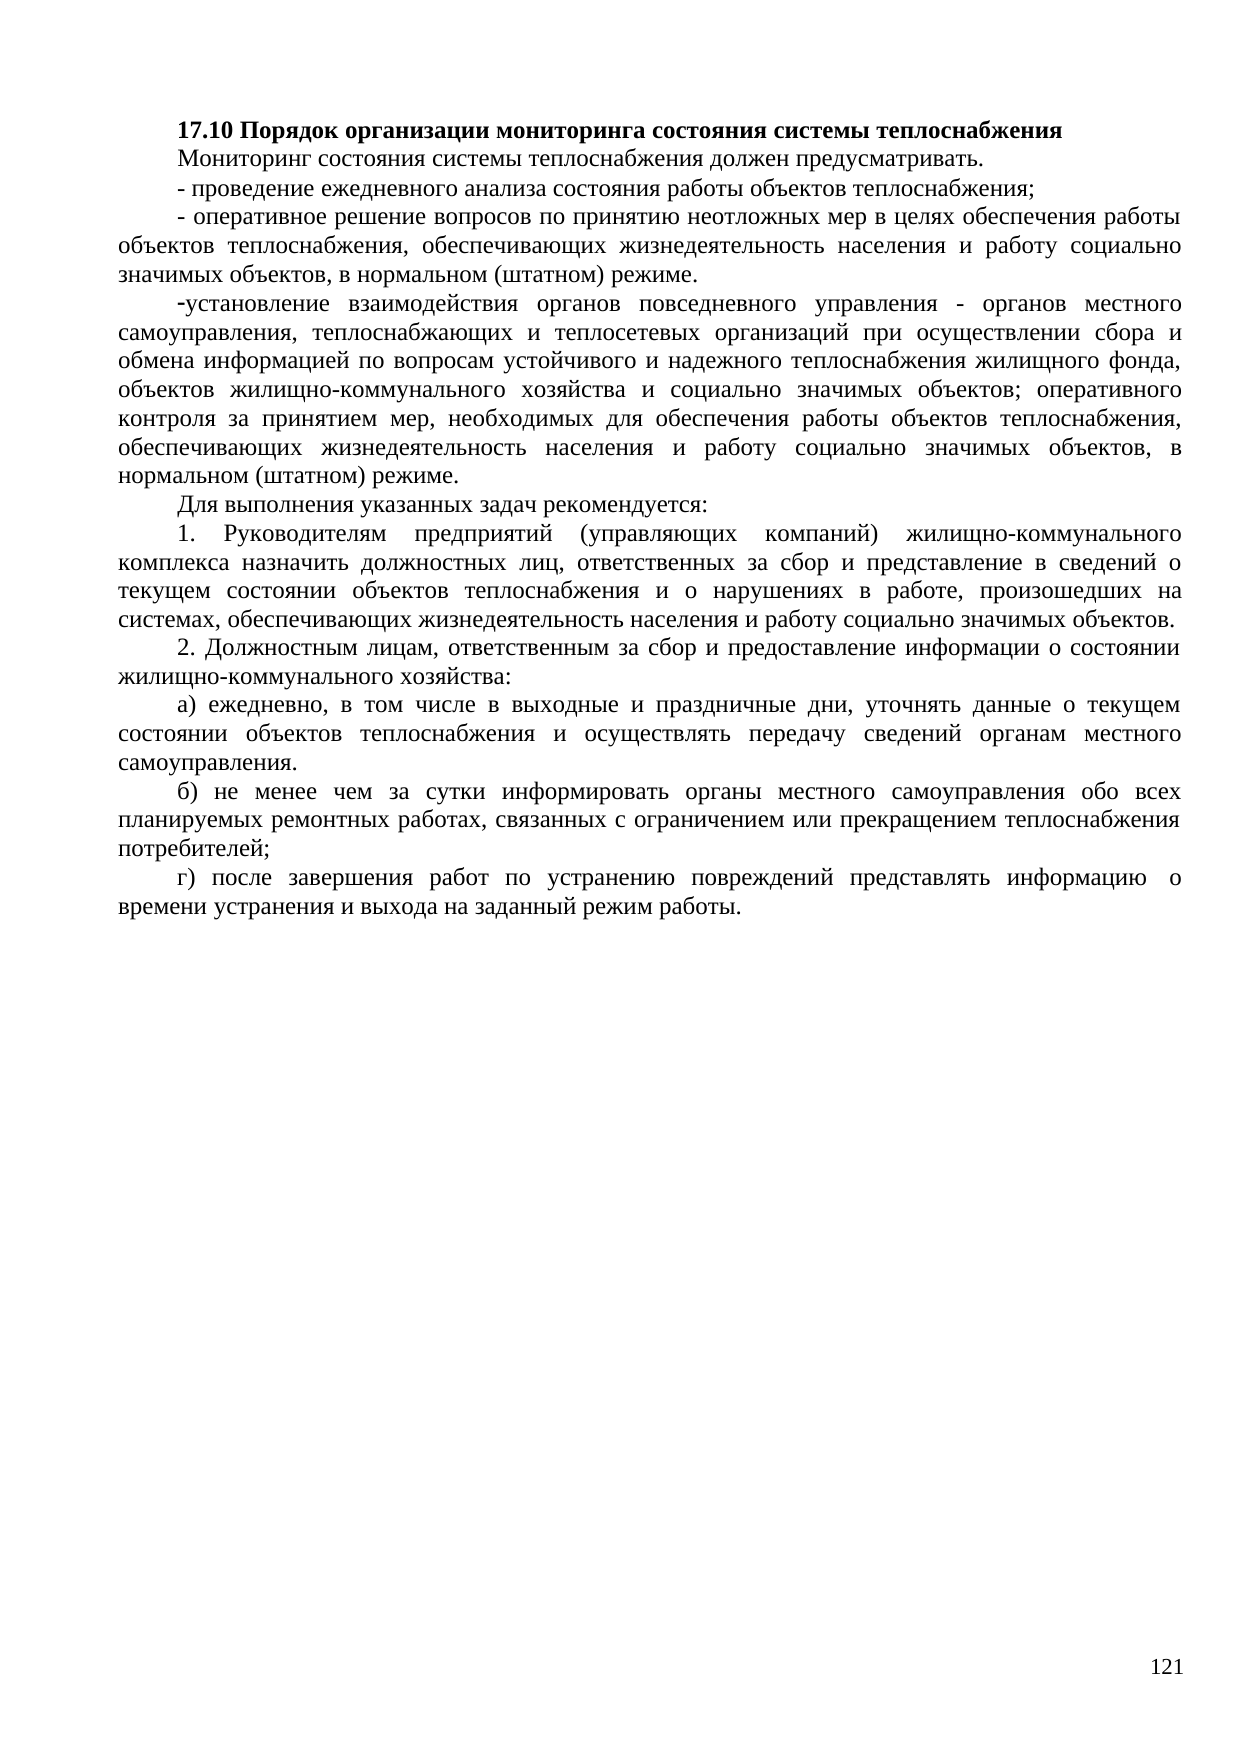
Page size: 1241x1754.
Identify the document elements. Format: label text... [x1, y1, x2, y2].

subtitle Порядок организации мониторинга состояния системы теплоснабжения [177, 116, 1205, 144]
text б) не менее чем за сутки информировать органы местного самоуправления обо всех планируемых ремонтных работах, связанных с ограничением или прекращением теплоснабжения потребителей; [118, 776, 1181, 862]
list оперативное решение вопросов по принятию неотложных мер в целях обеспечения работы объектов теплоснабжения, обеспечивающих жизнедеятельность населения и работу социально значимых объектов, в нормальном (штатном) режиме. [118, 201, 1182, 288]
text Для выполнения указанных задач рекомендуется: [177, 489, 1205, 518]
list Руководителям предприятий (управляющих компаний) жилищно-коммунального комплекса назначить должностных лиц, ответственных за сбор и представление в сведений о текущем состоянии объектов теплоснабжения и о нарушениях в работе, произошедших на системах, обеспечивающих жизнедеятельность населения и работу социально значимых объектов. [118, 518, 1182, 633]
text установление взаимодействия органов повседневного управления - органов местного самоуправления, теплоснабжающих и теплосетевых организаций при осуществлении сбора и обмена информацией по вопросам устойчивого и надежного теплоснабжения жилищного фонда, объектов жилищно-коммунального хозяйства и социально значимых объектов; оперативного контроля за принятием мер, необходимых для обеспечения работы объектов теплоснабжения, обеспечивающих жизнедеятельность населения и работу социально значимых объектов, в нормальном (штатном) режиме. [118, 288, 1182, 489]
text Мониторинг состояния системы теплоснабжения должен предусматривать. [177, 144, 1205, 173]
text а) ежедневно, в том числе в выходные и праздничные дни, уточнять данные о текущем состоянии объектов теплоснабжения и осуществлять передачу сведений органам местного самоуправления. [118, 689, 1182, 776]
list Должностным лицам, ответственным за сбор и предоставление информации о состоянии жилищно-коммунального хозяйства: [118, 633, 1181, 689]
list проведение ежедневного анализа состояния работы объектов теплоснабжения; [177, 173, 1205, 201]
text г) после завершения работ по устранению повреждений представлять информацию о времени устранения и выхода на заданный режим работы. [118, 862, 1182, 919]
